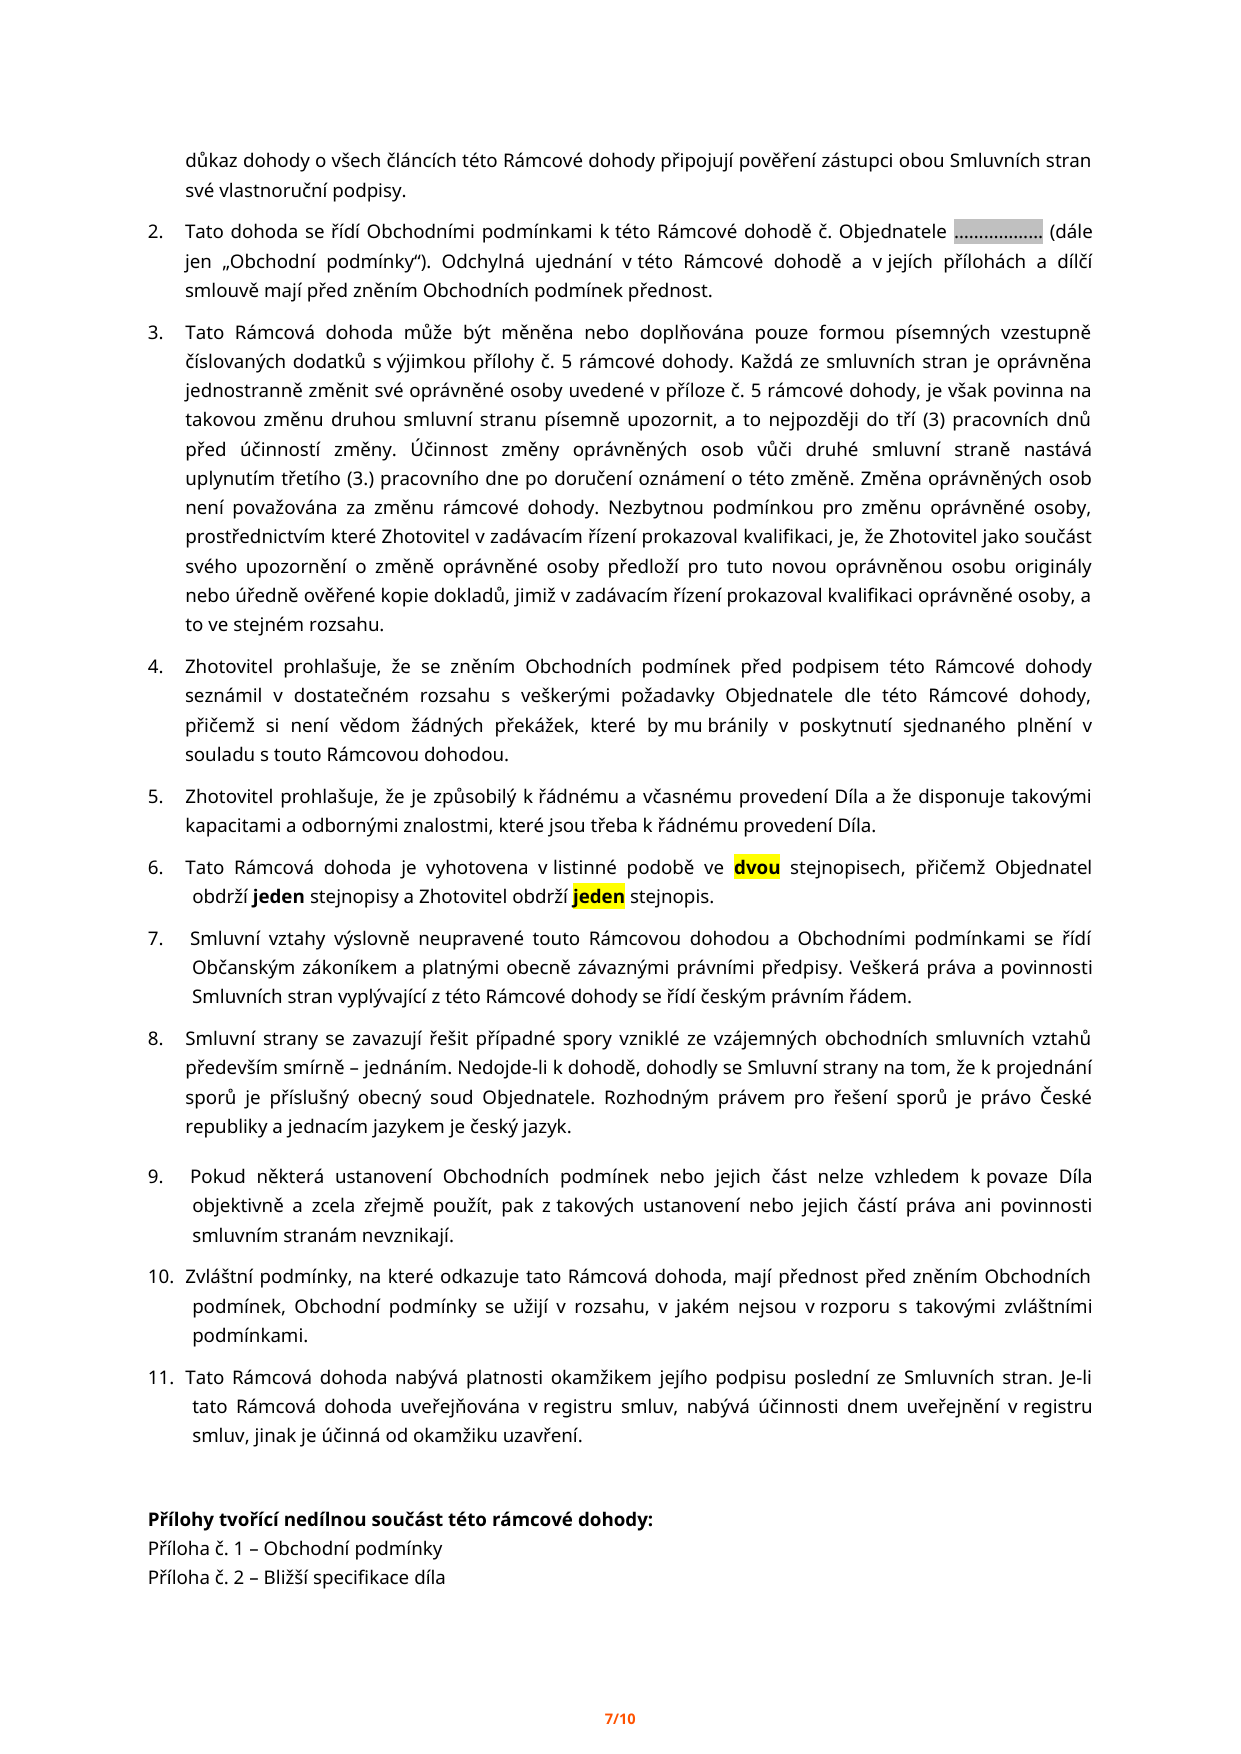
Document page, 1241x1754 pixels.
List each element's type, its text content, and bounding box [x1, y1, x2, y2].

text Příloha č. 1 – Obchodní podmínky [148, 1535, 1095, 1561]
list Tato dohoda se řídí Obchodními podmínkami k této Rámcové dohodě č. Objednatele ……………… (dále jen „Obchodní podmínky“). Odchylná ujednání v této Rámcové dohodě a v jejích přílohách a dílčí smlouvě mají před zněním Obchodních podmínek přednost. [148, 219, 1093, 303]
list Tato Rámcová dohoda je vyhotovena v listinné podobě ve dvou stejnopisech, přičemž Objednatel obdrží jeden stejnopisy a Zhotovitel obdrží jeden stejnopis. [148, 854, 1093, 909]
text Přílohy tvořící nedílnou součást této rámcové dohody: [148, 1506, 1095, 1532]
list Pokud některá ustanovení Obchodních podmínek nebo jejich část nelze vzhledem k povaze Díla objektivně a zcela zřejmě použít, pak z takových ustanovení nebo jejich částí práva ani povinnosti smluvním stranám nevznikají. [148, 1163, 1093, 1247]
list Zhotovitel prohlašuje, že se zněním Obchodních podmínek před podpisem této Rámcové dohody seznámil v dostatečném rozsahu s veškerými požadavky Objednatele dle této Rámcové dohody, přičemž si není vědom žádných překážek, které by mu bránily v poskytnutí sjednaného plnění v souladu s touto Rámcovou dohodou. [148, 653, 1093, 767]
list Tato Rámcová dohoda může být měněna nebo doplňována pouze formou písemných vzestupně číslovaných dodatků s výjimkou přílohy č. 5 rámcové dohody. Každá ze smluvních stran je oprávněna jednostranně změnit své oprávněné osoby uvedené v příloze č. 5 rámcové dohody, je však povinna na takovou změnu druhou smluvní stranu písemně upozornit, a to nejpozději do tří (3) pracovních dnů před účinností změny. Účinnost změny oprávněných osob vůči druhé smluvní straně nastává uplynutím třetího (3.) pracovního dne po doručení oznámení o této změně. Změna oprávněných osob není považována za změnu rámcové dohody. Nezbytnou podmínkou pro změnu oprávněné osoby, prostřednictvím které Zhotovitel v zadávacím řízení prokazoval kvalifikaci, je, že Zhotovitel jako součást svého upozornění o změně oprávněné osoby předloží pro tuto novou oprávněnou osobu originály nebo úředně ověřené kopie dokladů, jimiž v zadávacím řízení prokazoval kvalifikaci oprávněné osoby, a to ve stejném rozsahu. [148, 319, 1093, 637]
list Tato Rámcová dohoda nabývá platnosti okamžikem jejího podpisu poslední ze Smluvních stran. Je-li tato Rámcová dohoda uveřejňována v registru smluv, nabývá účinnosti dnem uveřejnění v registru smluv, jinak je účinná od okamžiku uzavření. [148, 1364, 1093, 1448]
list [148, 148, 1093, 202]
text Příloha č. 2 – Bližší specifikace díla [148, 1564, 1095, 1590]
list Smluvní strany se zavazují řešit případné spory vzniklé ze vzájemných obchodních smluvních vztahů především smírně – jednáním. Nedojde-li k dohodě, dohodly se Smluvní strany na tom, že k projednání sporů je příslušný obecný soud Objednatele. Rozhodným právem pro řešení sporů je právo České republiky a jednacím jazykem je český jazyk. [148, 1025, 1093, 1139]
list Zhotovitel prohlašuje, že je způsobilý k řádnému a včasnému provedení Díla a že disponuje takovými kapacitami a odbornými znalostmi, které jsou třeba k řádnému provedení Díla. [148, 783, 1093, 838]
list Zvláštní podmínky, na které odkazuje tato Rámcová dohoda, mají přednost před zněním Obchodních podmínek, Obchodní podmínky se užijí v rozsahu, v jakém nejsou v rozporu s takovými zvláštními podmínkami. [148, 1264, 1093, 1348]
list Smluvní vztahy výslovně neupravené touto Rámcovou dohodou a Obchodními podmínkami se řídí Občanským zákoníkem a platnými obecně závaznými právními předpisy. Veškerá práva a povinnosti Smluvních stran vyplývající z této Rámcové dohody se řídí českým právním řádem. [148, 925, 1093, 1009]
